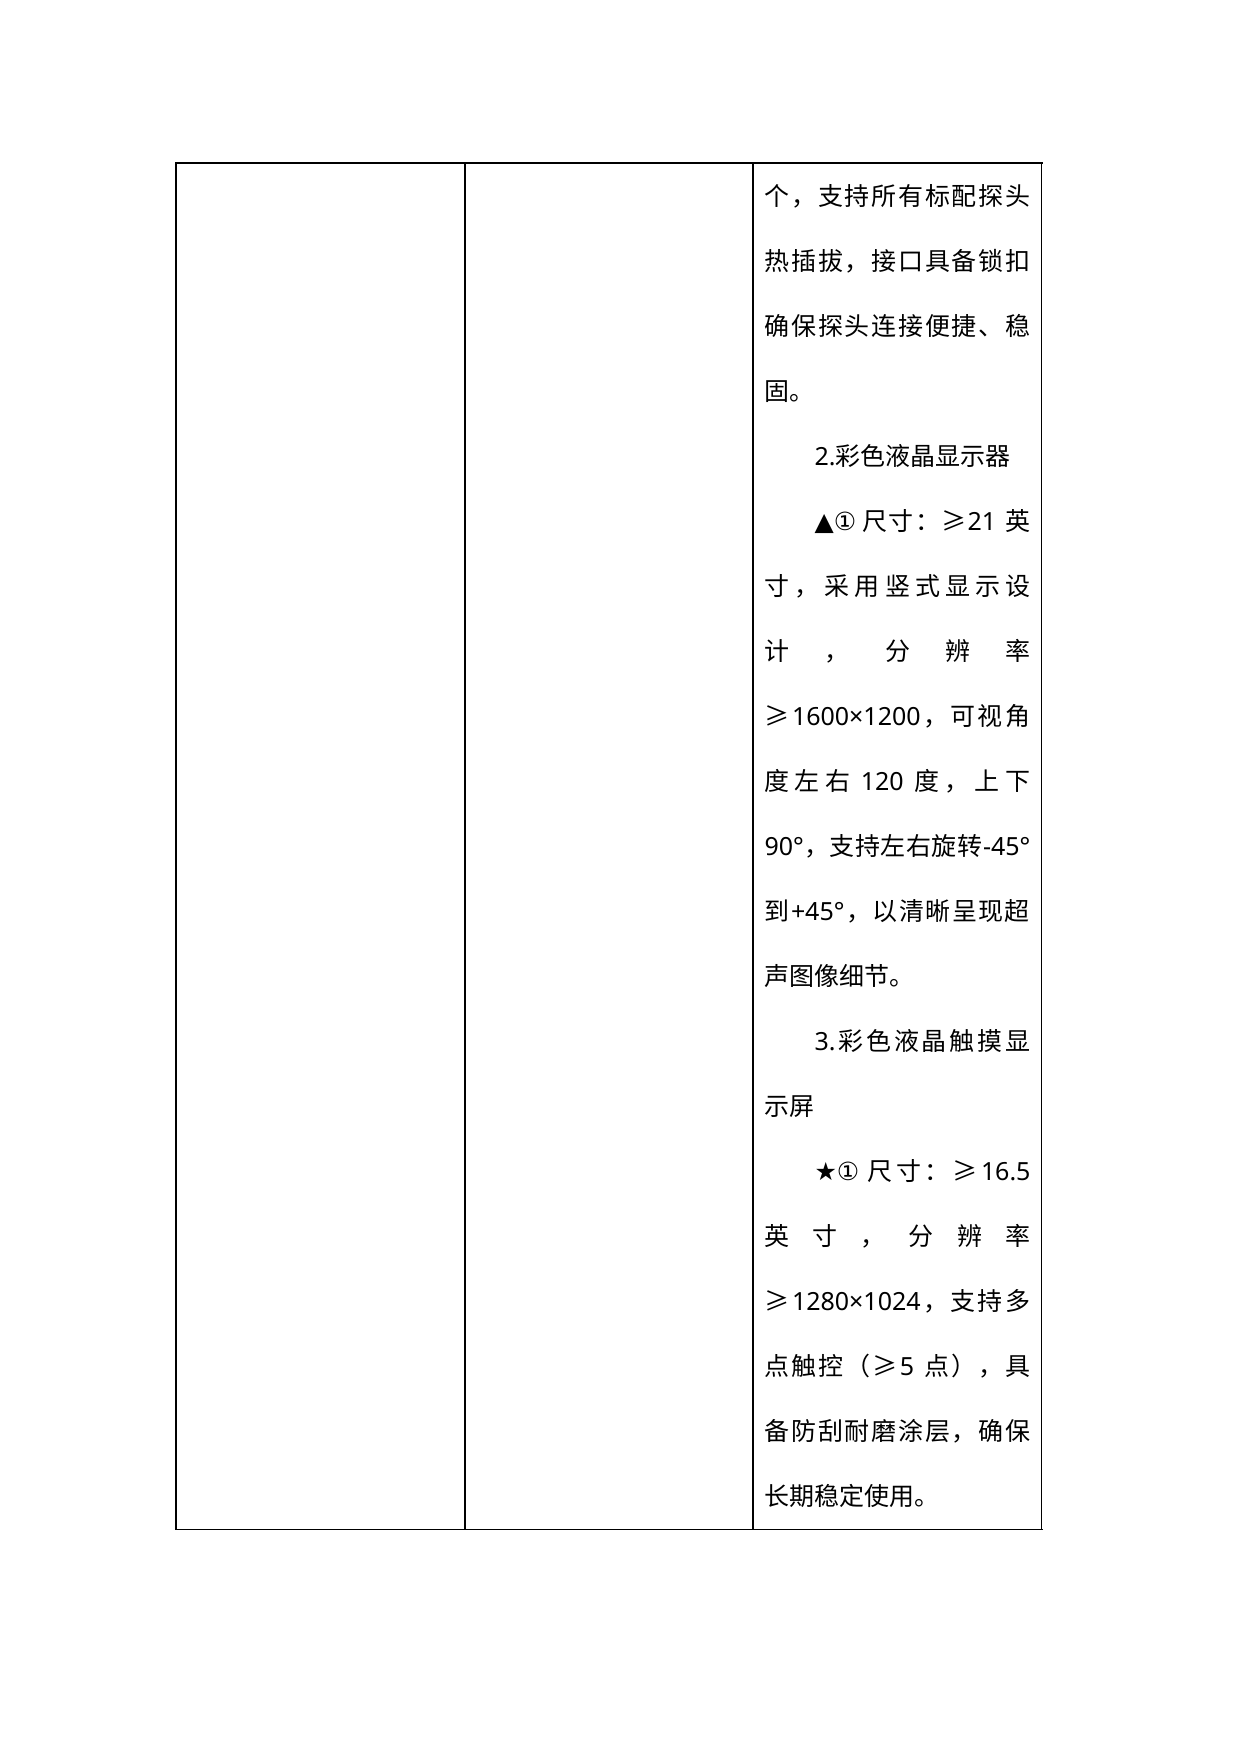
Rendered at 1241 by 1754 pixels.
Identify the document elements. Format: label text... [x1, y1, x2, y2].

table_cell 1 [177, 164, 464, 1528]
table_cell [754, 164, 1041, 1528]
table_cell [466, 164, 752, 1528]
